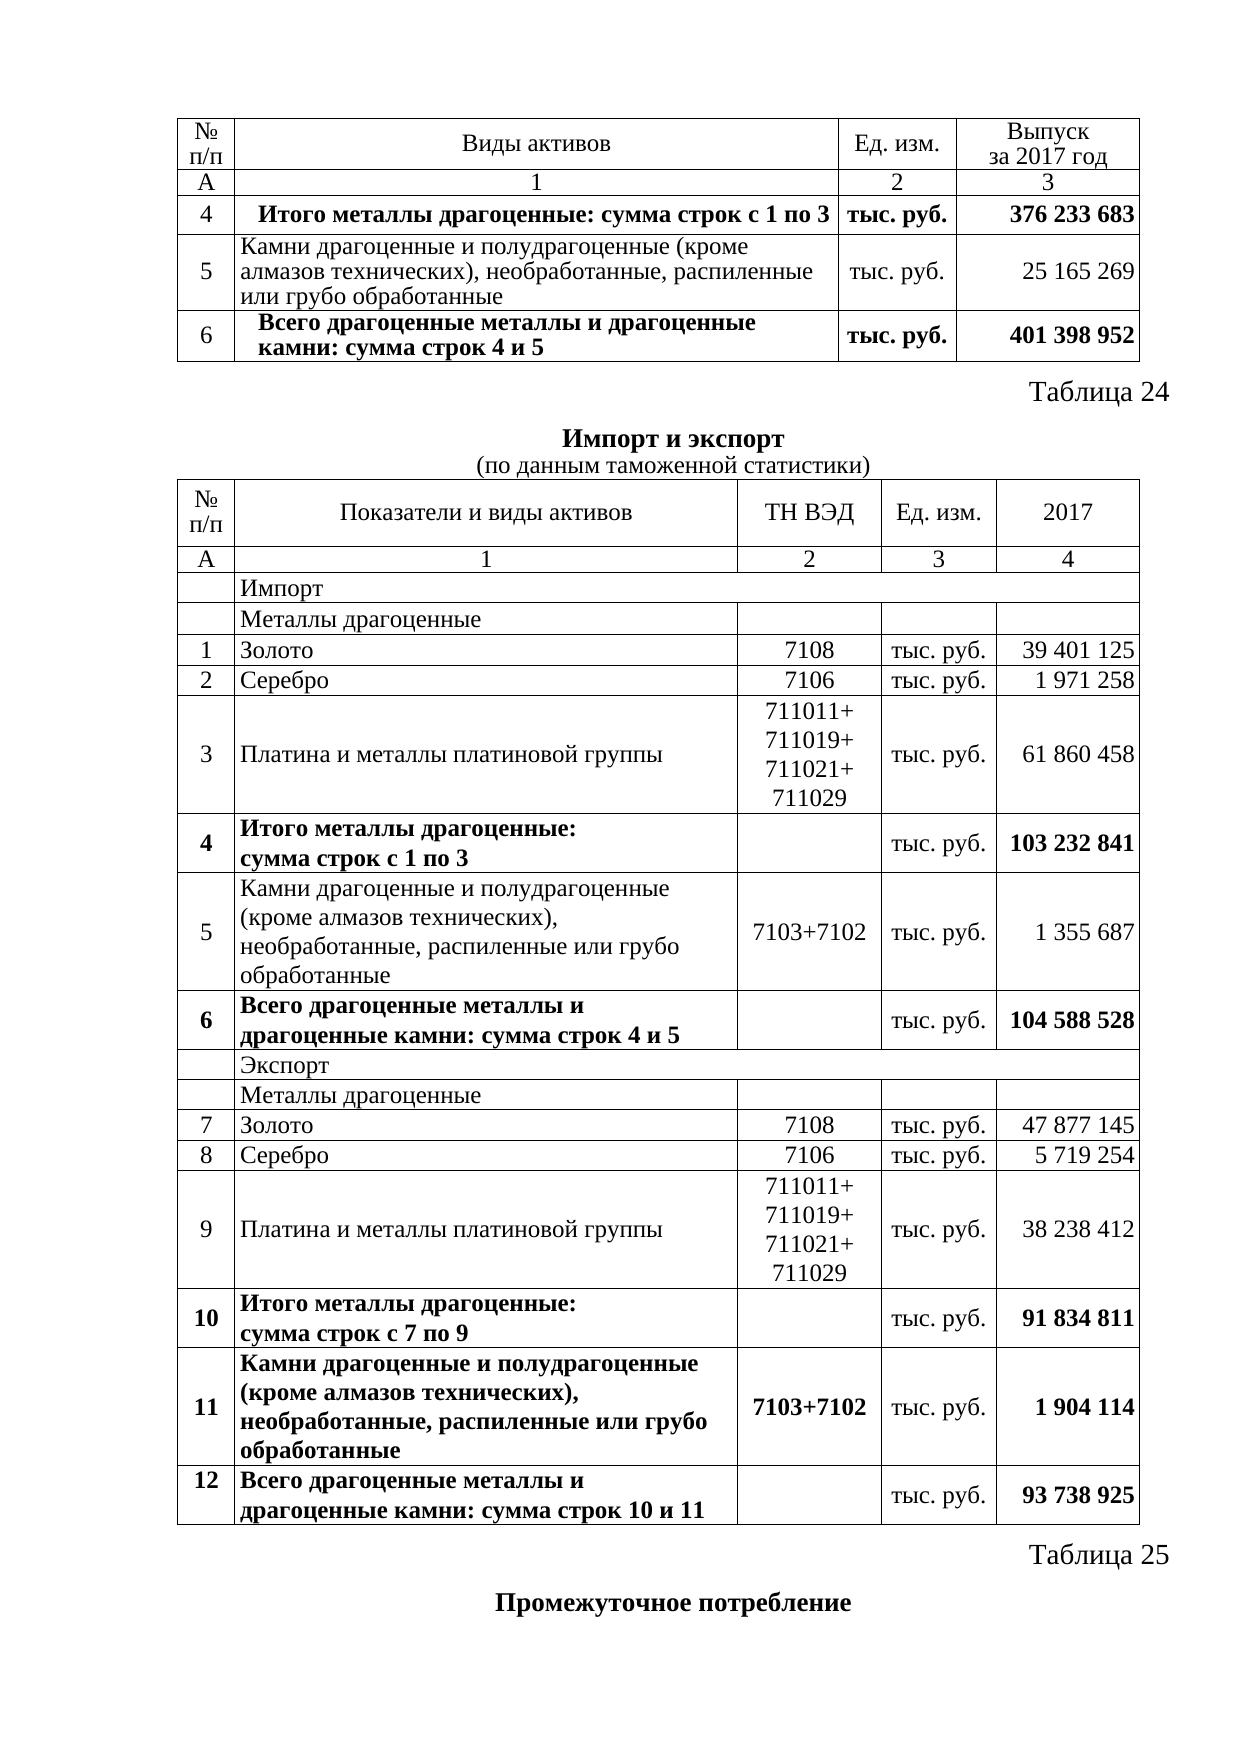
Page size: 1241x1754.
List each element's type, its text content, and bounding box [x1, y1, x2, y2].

table_cell Всего драгоценные металлы и драгоценные камни: сумма строк 10 и 11 [235, 1466, 737, 1524]
table_cell 1 971 258 [997, 666, 1139, 695]
table_cell 61 860 458 [997, 696, 1139, 812]
table_cell Серебро [235, 1141, 737, 1170]
table_cell 8 [178, 1141, 234, 1170]
table_cell тыс. руб. [839, 196, 956, 233]
table_cell 3 [957, 170, 1139, 195]
table_cell тыс. руб. [882, 1348, 996, 1464]
table_cell 93 738 925 [997, 1466, 1139, 1524]
table_cell тыс. руб. [882, 1171, 996, 1287]
table_cell 12 [178, 1466, 234, 1524]
table_cell Платина и металлы платиновой группы [235, 696, 737, 812]
table_cell 2 [178, 666, 234, 695]
table_cell 25 165 269 [957, 235, 1139, 309]
table_cell [738, 814, 881, 872]
table_cell тыс. руб. [882, 873, 996, 989]
table_cell 10 [178, 1289, 234, 1347]
table_cell 104 588 528 [997, 991, 1139, 1049]
table_cell 1 [235, 547, 737, 572]
table_cell 38 238 412 [997, 1171, 1139, 1287]
table_cell 2 [839, 170, 956, 195]
table_cell Платина и металлы платиновой группы [235, 1171, 737, 1287]
table_cell тыс. руб. [839, 235, 956, 309]
table_header Ед. изм. [839, 119, 956, 169]
table_cell Итого металлы драгоценные: сумма строк с 7 по 9 [235, 1289, 737, 1347]
table_cell [178, 1050, 234, 1079]
table_cell 376 233 683 [957, 196, 1139, 233]
table_header 2017 [997, 480, 1139, 546]
table_header № п/п [178, 480, 234, 546]
table_cell 4 [997, 547, 1139, 572]
table_cell 6 [178, 991, 234, 1049]
table_cell Экспорт [235, 1050, 1139, 1079]
table_cell 7106 [738, 666, 881, 695]
table_cell тыс. руб. [882, 635, 996, 664]
table_cell Итого металлы драгоценные: сумма строк с 1 по 3 [235, 814, 737, 872]
table_cell 5 [178, 873, 234, 989]
text Таблица 25 [177, 1537, 1169, 1571]
table_cell [997, 603, 1139, 634]
table_cell тыс. руб. [882, 991, 996, 1049]
table_cell Камни драгоценные и полудрагоценные (кроме алмазов технических), необработанные, распиленные или грубо обработанные [235, 1348, 737, 1464]
table_cell 9 [178, 1171, 234, 1287]
table_cell Металлы драгоценные [235, 603, 737, 634]
table_cell А [178, 170, 234, 195]
table_cell Всего драгоценные металлы и драгоценные камни: сумма строк 4 и 5 [235, 991, 737, 1049]
table_cell Серебро [235, 666, 737, 695]
table_cell Импорт [235, 573, 1139, 602]
table_cell 5 719 254 [997, 1141, 1139, 1170]
table_cell 1 904 114 [997, 1348, 1139, 1464]
table_cell тыс. руб. [882, 1289, 996, 1347]
table_cell 1 [178, 635, 234, 664]
table_cell А [178, 547, 234, 572]
table_header Выпуск за 2017 год [957, 119, 1139, 169]
table_cell 3 [178, 696, 234, 812]
table_cell Камни драгоценные и полудрагоценные (кроме алмазов технических), необработанные, распиленные или грубо обработанные [235, 235, 838, 309]
table_cell 7108 [738, 635, 881, 664]
table_cell 7103+7102 [738, 1348, 881, 1464]
table_cell 11 [178, 1348, 234, 1464]
table_cell 1 [235, 170, 838, 195]
table_cell 711011+ 711019+ 711021+ 711029 [738, 696, 881, 812]
text (по данным таможенной статистики) [177, 454, 1169, 479]
table_cell 39 401 125 [997, 635, 1139, 664]
table_cell тыс. руб. [882, 666, 996, 695]
table_cell Итого металлы драгоценные: сумма строк с 1 по 3 [235, 196, 838, 233]
table_header ТН ВЭД [738, 480, 881, 546]
table_cell 7106 [738, 1141, 881, 1170]
table_cell 91 834 811 [997, 1289, 1139, 1347]
table_cell [882, 1080, 996, 1109]
table_cell [738, 1466, 881, 1524]
table_cell тыс. руб. [839, 311, 956, 361]
table_cell 4 [178, 196, 234, 233]
table_header Показатели и виды активов [235, 480, 737, 546]
table_cell [738, 1080, 881, 1109]
table_cell 7108 [738, 1110, 881, 1139]
table_cell 7103+7102 [738, 873, 881, 989]
table_cell [882, 603, 996, 634]
table_cell тыс. руб. [882, 1141, 996, 1170]
text Импорт и экспорт [177, 423, 1169, 454]
table_cell 2 [738, 547, 881, 572]
table_cell 4 [178, 814, 234, 872]
table_cell 7 [178, 1110, 234, 1139]
table_cell тыс. руб. [882, 1110, 996, 1139]
table_cell [178, 1080, 234, 1109]
table_cell 103 232 841 [997, 814, 1139, 872]
table_cell 1 355 687 [997, 873, 1139, 989]
text Промежуточное потребление [177, 1586, 1169, 1617]
table_header № п/п [178, 119, 234, 169]
table_cell 5 [178, 235, 234, 309]
text Таблица 24 [177, 374, 1169, 408]
table_cell 6 [178, 311, 234, 361]
table_cell Камни драгоценные и полудрагоценные (кроме алмазов технических), необработанные, распиленные или грубо обработанные [235, 873, 737, 989]
table_header Ед. изм. [882, 480, 996, 546]
table_cell 401 398 952 [957, 311, 1139, 361]
table_cell Золото [235, 1110, 737, 1139]
table_cell Золото [235, 635, 737, 664]
table_cell тыс. руб. [882, 1466, 996, 1524]
table_cell [738, 991, 881, 1049]
table_cell [738, 603, 881, 634]
table_cell [738, 1289, 881, 1347]
table_cell тыс. руб. [882, 814, 996, 872]
table_cell Металлы драгоценные [235, 1080, 737, 1109]
table_cell 3 [882, 547, 996, 572]
table_header Виды активов [235, 119, 838, 169]
table_cell тыс. руб. [882, 696, 996, 812]
table_cell [997, 1080, 1139, 1109]
table_cell [178, 603, 234, 634]
table_cell 711011+ 711019+ 711021+ 711029 [738, 1171, 881, 1287]
table_cell Всего драгоценные металлы и драгоценные камни: сумма строк 4 и 5 [235, 311, 838, 361]
table_cell [178, 573, 234, 602]
table_cell 47 877 145 [997, 1110, 1139, 1139]
